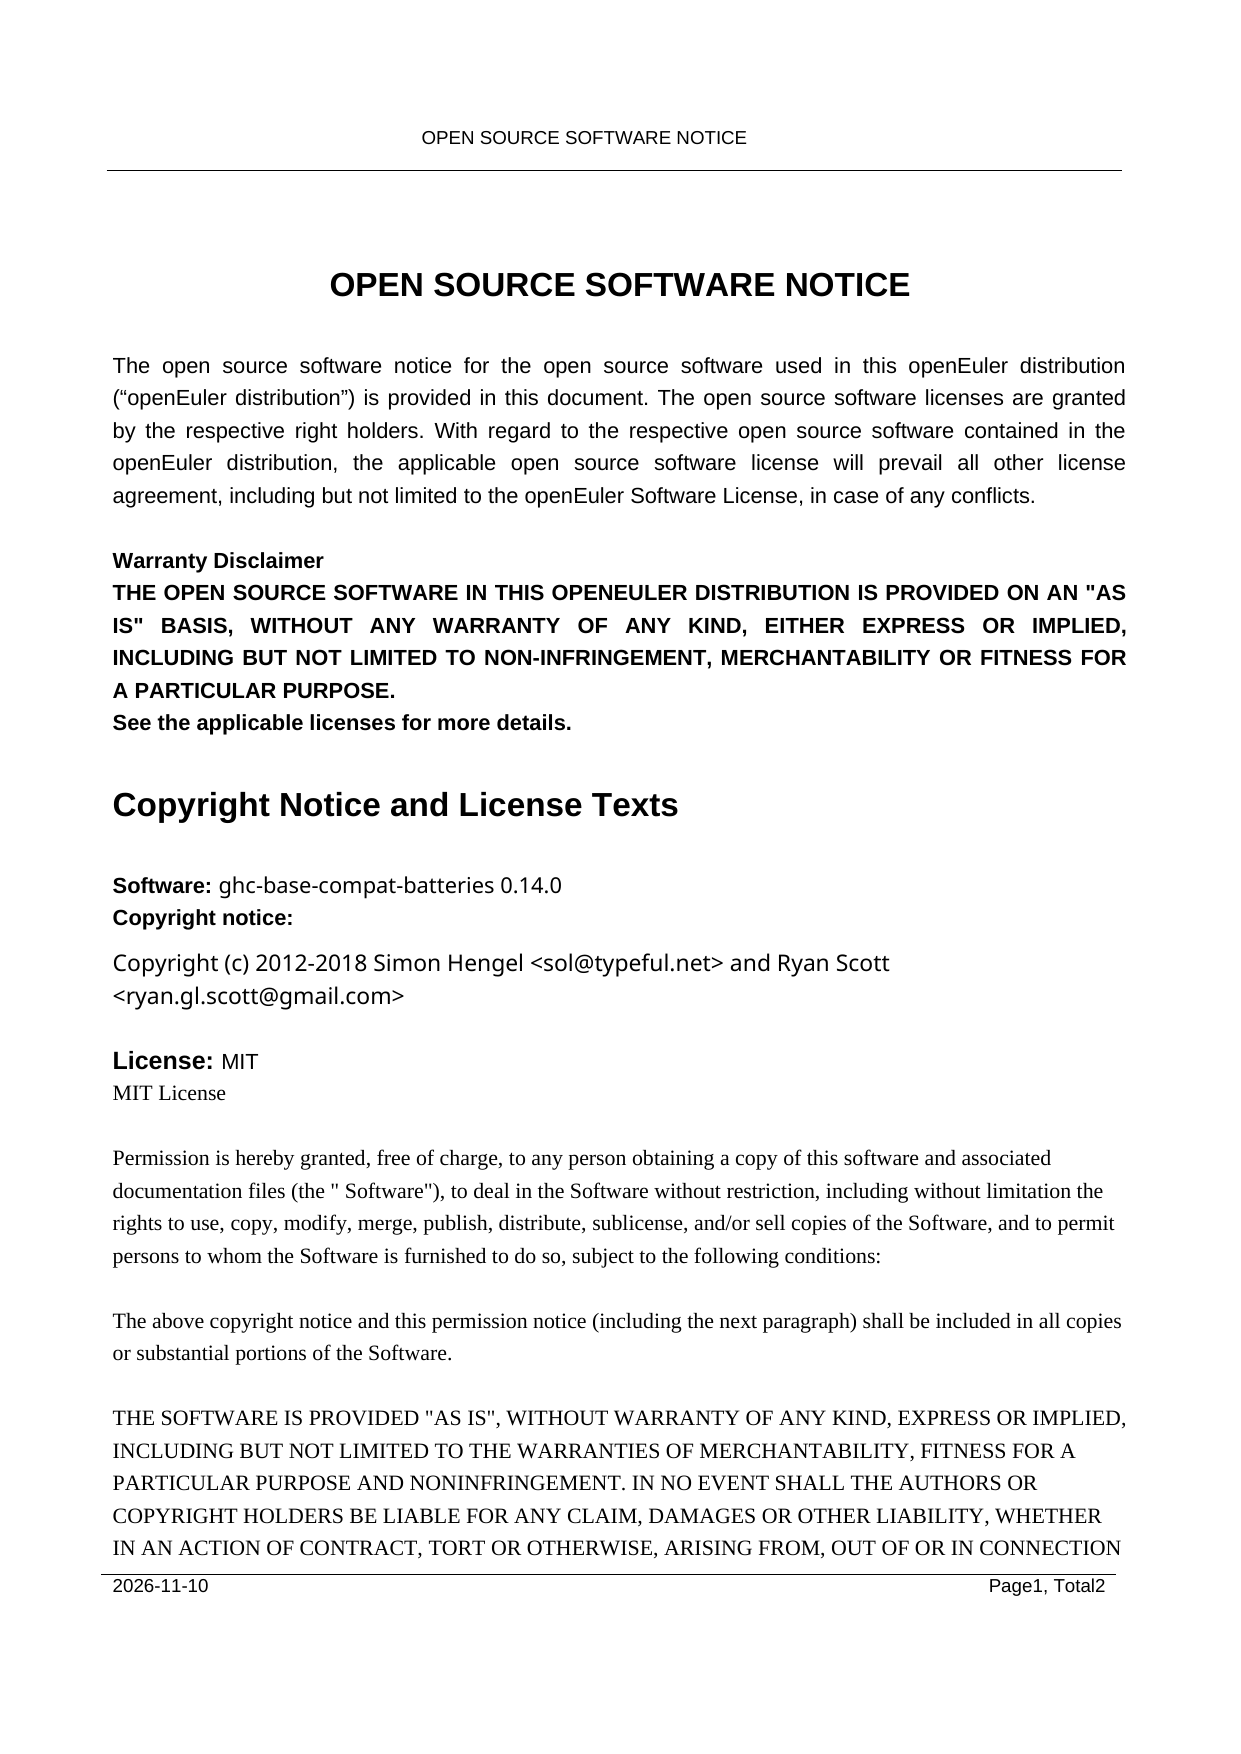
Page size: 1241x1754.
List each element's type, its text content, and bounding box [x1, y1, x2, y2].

text License: MIT [112, 1044, 1128, 1077]
text Warranty Disclaimer [112, 544, 1128, 576]
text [112, 1077, 1128, 1564]
text Copyright notice: [112, 901, 1128, 934]
text Copyright Notice and License Texts [112, 771, 1128, 836]
text OPEN SOURCE SOFTWARE NOTICE [112, 251, 1128, 316]
text The open source software notice for the open source software used in this openEuler distribution (“openEuler distribution”) is provided in this document. The open source software licenses are granted by the respective right holders. With regard to the respective open source software contained in the openEuler distribution, the applicable open source software license will prevail all other license agreement, including but not limited to the openEuler Software License, in case of any conflicts. [112, 349, 1128, 511]
title Software: ghc-base-compat-batteries 0.14.0 [112, 869, 1128, 901]
text THE OPEN SOURCE SOFTWARE IN THIS OPENEULER DISTRIBUTION IS PROVIDED ON AN "AS IS" BASIS, WITHOUT ANY WARRANTY OF ANY KIND, EITHER EXPRESS OR IMPLIED, INCLUDING BUT NOT LIMITED TO NON-INFRINGEMENT, MERCHANTABILITY OR FITNESS FOR A PARTICULAR PURPOSE. See the applicable licenses for more details. [112, 576, 1128, 739]
text Copyright (c) 2012-2018 Simon Hengel <sol@typeful.net> and Ryan Scott <ryan.gl.scott@gmail.com> [112, 947, 1128, 1044]
